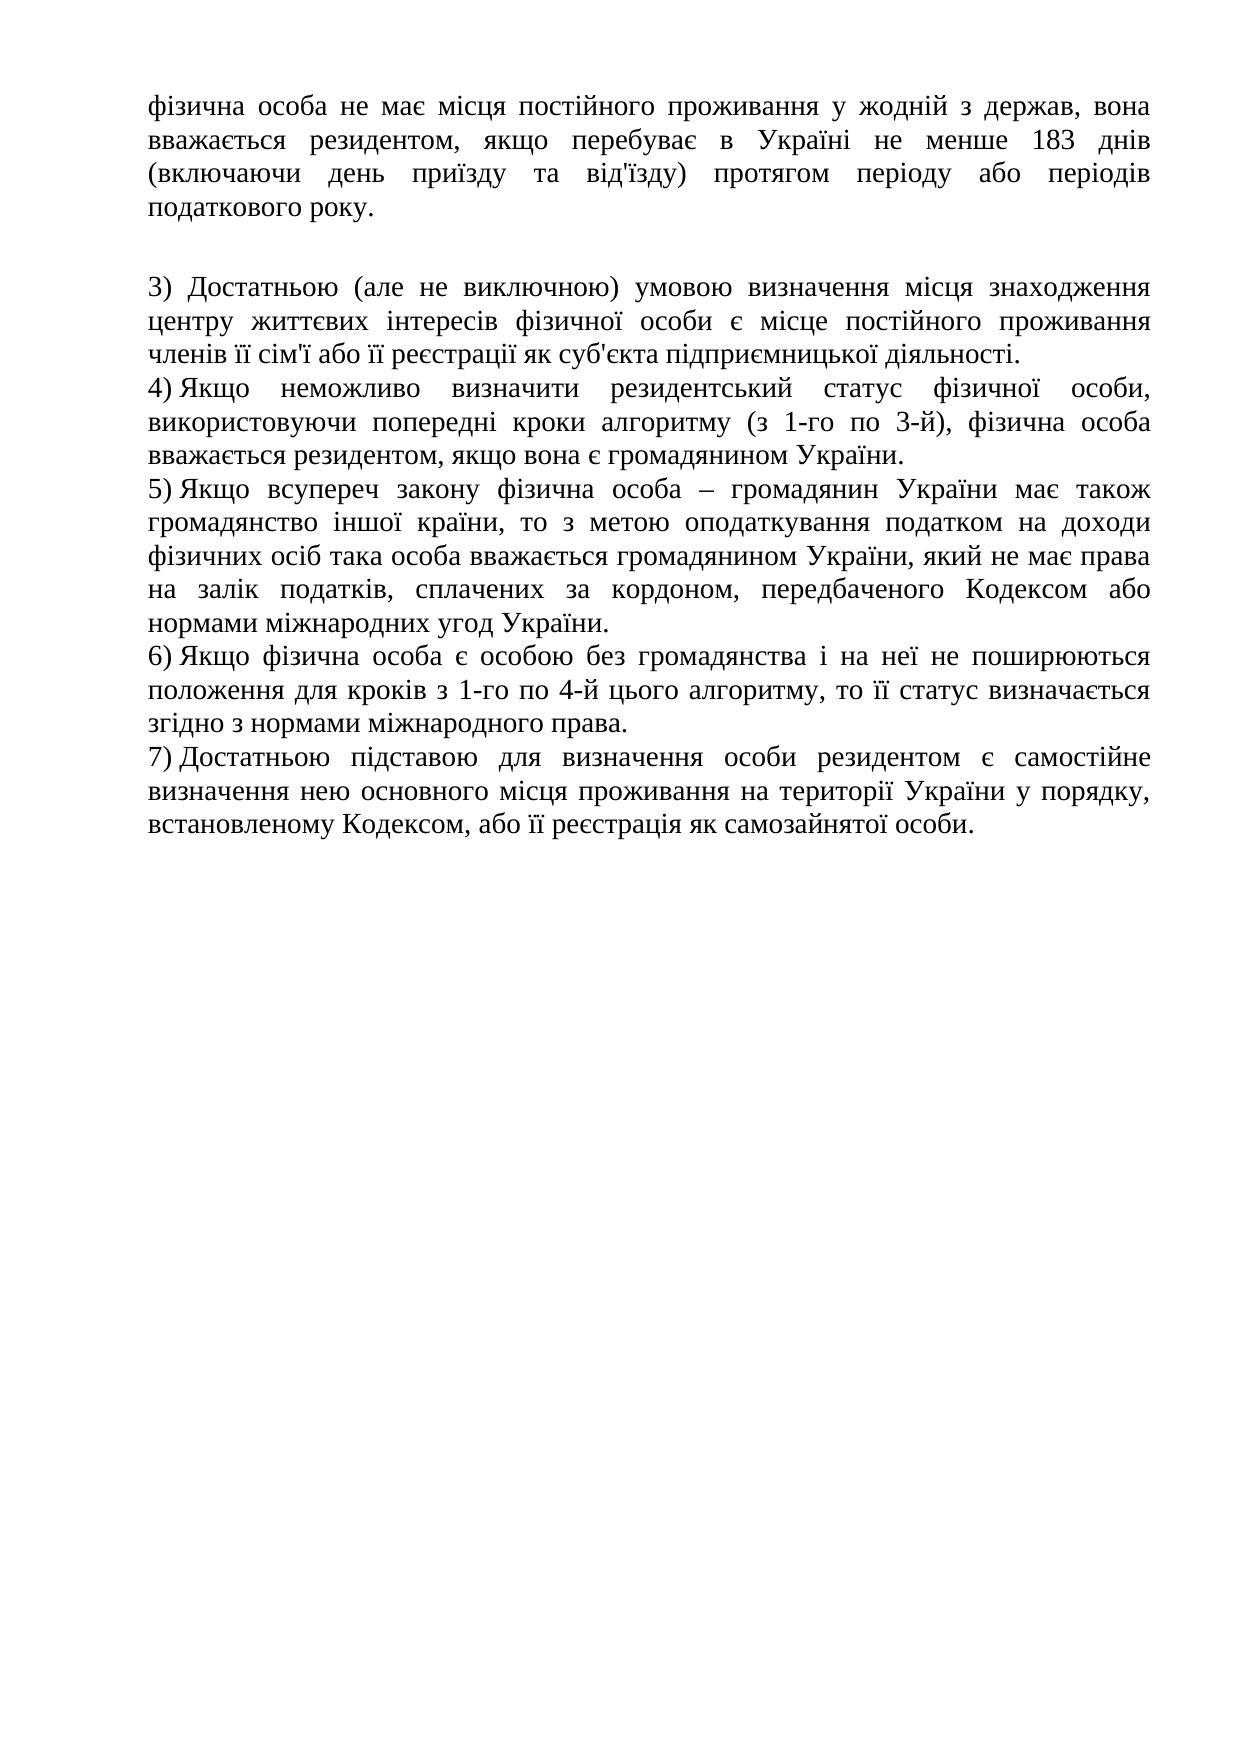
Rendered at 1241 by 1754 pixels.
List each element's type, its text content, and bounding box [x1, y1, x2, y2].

text 3) Достатньою (але не виключною) умовою визначення місця знаходження центру життєвих інтересів фізичної особи є місце постійного проживання членів її сім'ї або її реєстрації як суб'єкта підприємницької діяльності. [148, 269, 1152, 370]
text 7) Достатньою підставою для визначення особи резидентом є самостійне визначення нею основного місця проживання на території України у порядку, встановленому Кодексом, або її реєстрація як самозайнятої особи. [148, 739, 1152, 840]
text 5) Якщо всупереч закону фізична особа – громадянин України має також громадянство іншої країни, то з метою оподаткування податком на доходи фізичних осіб така особа вважається громадянином України, який не має права на залік податків, сплачених за кордоном, передбаченого Кодексом або нормами міжнародних угод України. [148, 471, 1152, 638]
text 6) Якщо фізична особа є особою без громадянства і на неї не поширюються положення для кроків з 1-го по 4-й цього алгоритму, то її статус визначається згідно з нормами міжнародного права. [148, 638, 1152, 739]
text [148, 88, 1152, 223]
text 4) Якщо неможливо визначити резидентський статус фізичної особи, використовуючи попередні кроки алгоритму (з 1-го по 3-й), фізична особа вважається резидентом, якщо вона є громадянином України. [148, 370, 1152, 471]
